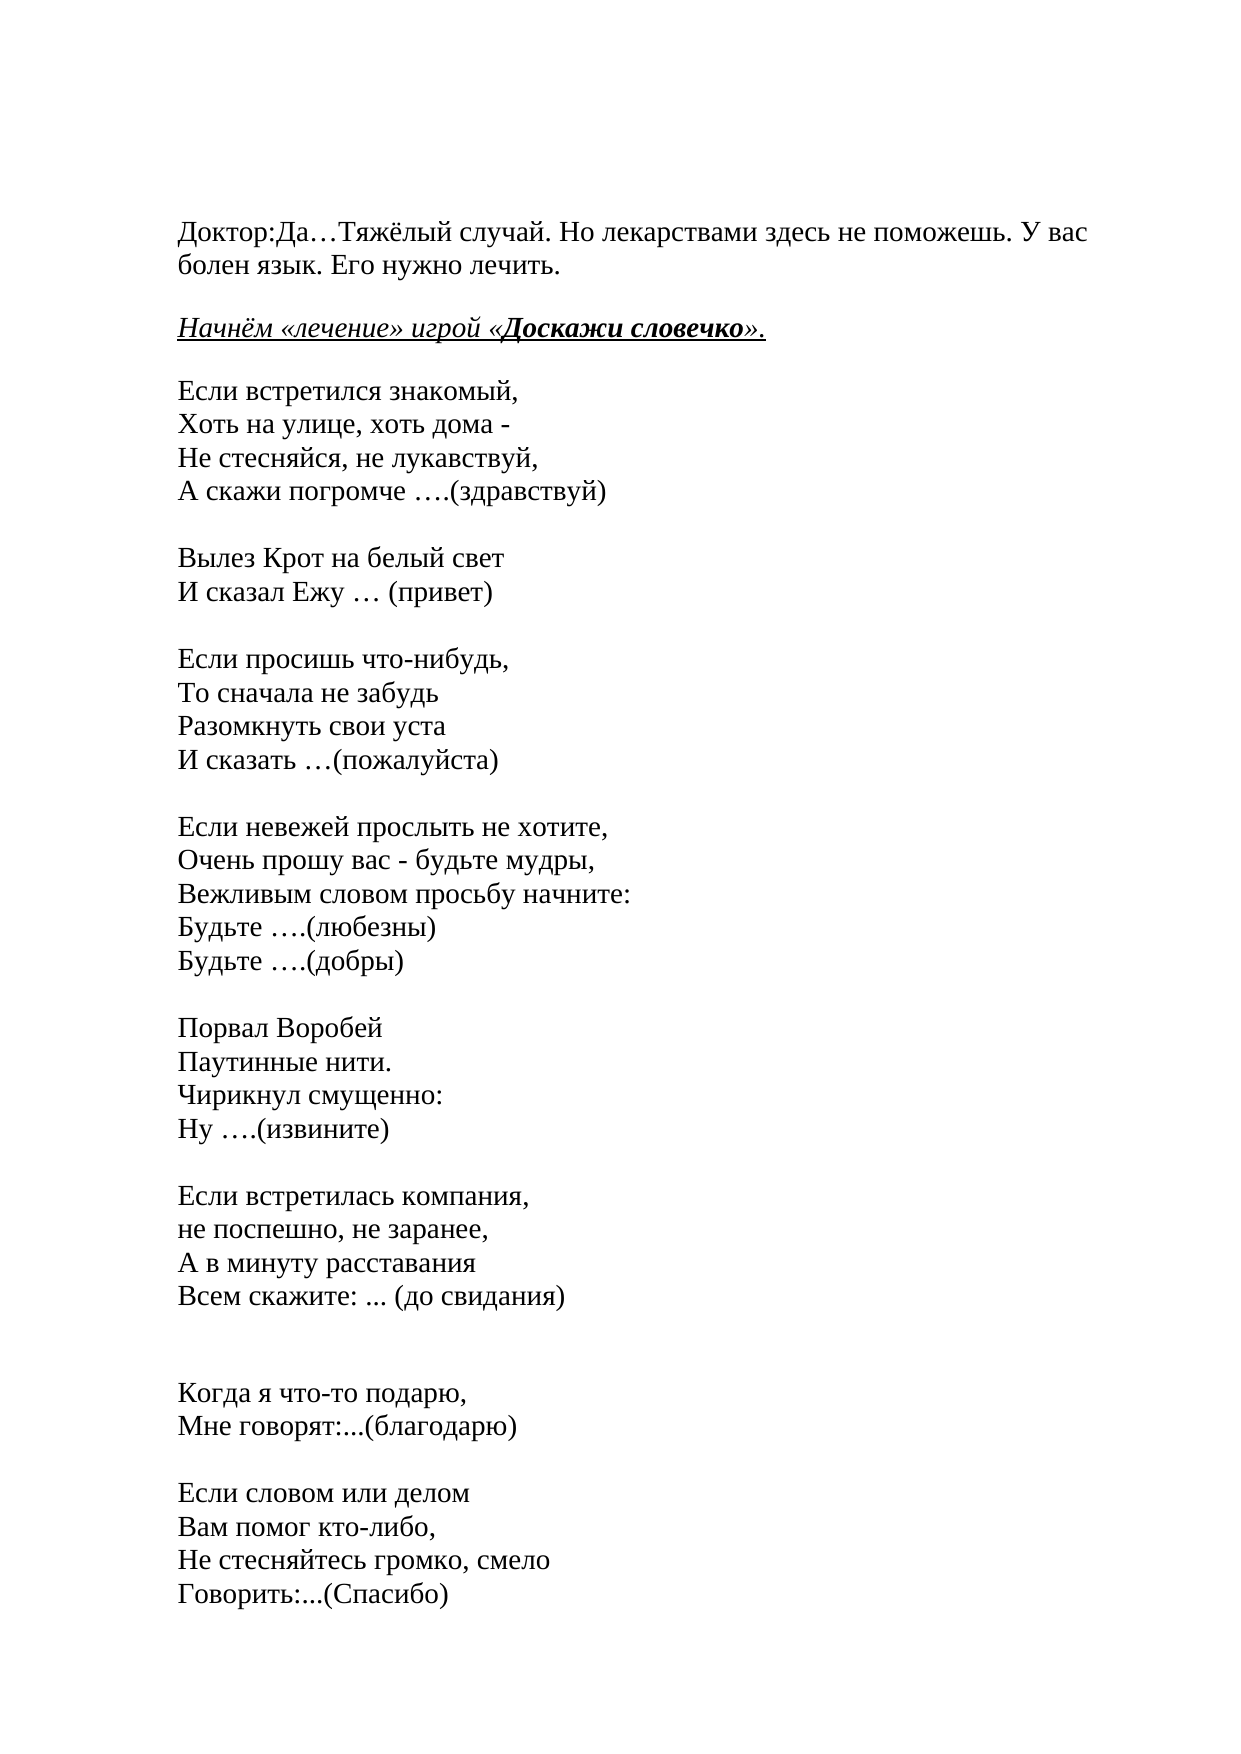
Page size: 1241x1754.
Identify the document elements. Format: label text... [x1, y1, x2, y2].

text Начнём «лечение» игрой «Доскажи словечко». [177, 310, 1152, 344]
text Доктор:Да…Тяжёлый случай. Но лекарствами здесь не поможешь. У вас болен язык. Его нужно лечить. [177, 214, 1152, 281]
text Если встретился знакомый, Хоть на улице, хоть дома - Не стесняйся, не лукавствуй, А скажи погромче ….(здравствуй) Вылез Крот на белый свет И сказал Ежу … (привет) Если просишь что-нибудь, То сначала не забудь Разомкнуть свои уста И сказать …(пожалуйста) Если невежей прослыть не хотите, Очень прошу вас - будьте мудры, Вежливым словом просьбу начните: Будьте ….(любезны) Будьте ….(добры) Порвал Воробей Паутинные нити. Чирикнул смущенно: Ну ….(извините) Если встретилась компания, не поспешно, не заранее, А в минуту расставания Всем скажите: ... (до свидания) [177, 373, 1152, 1312]
text Когда я что-то подарю, Мне говорят:...(благодарю) Если словом или делом Вам помог кто-либо, Не стесняйтесь громко, смело Говорить:...(Спасибо) [177, 1341, 1152, 1609]
